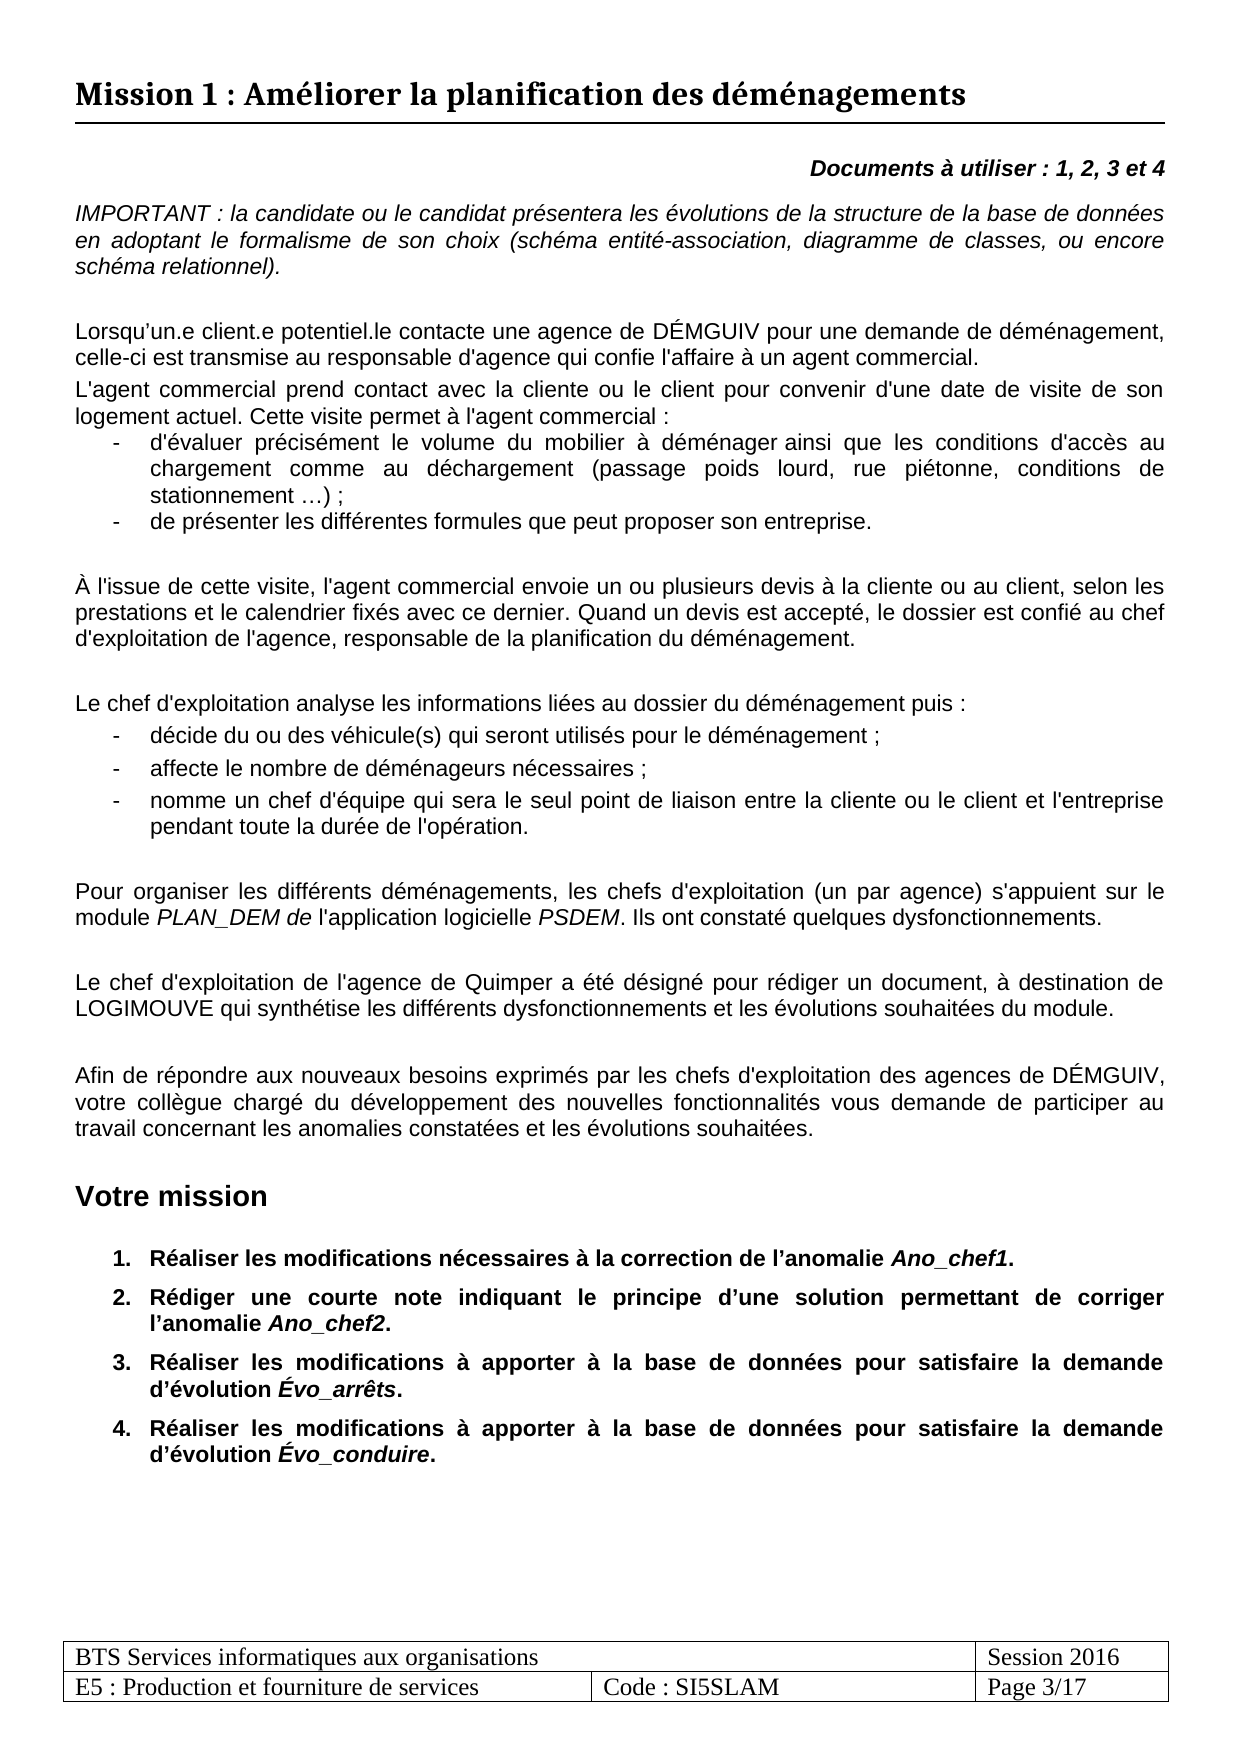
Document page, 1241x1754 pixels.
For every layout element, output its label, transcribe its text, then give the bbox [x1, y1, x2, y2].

list décide du ou des véhicule(s) qui seront utilisés pour le déménagement ; [112, 722, 1165, 749]
text Afin de répondre aux nouveaux besoins exprimés par les chefs d'exploitation des agences de DÉMGUIV, votre collègue chargé du développement des nouvelles fonctionnalités vous demande de participer au travail concernant les anomalies constatées et les évolutions souhaitées. [75, 1062, 1165, 1141]
text Lorsqu’un.e client.e potentiel.le contacte une agence de DÉMGUIV pour une demande de déménagement, celle-ci est transmise au responsable d'agence qui confie l'affaire à un agent commercial. [75, 318, 1165, 370]
text Le chef d'exploitation analyse les informations liées au dossier du déménagement puis : [75, 690, 1165, 716]
text Pour organiser les différents déménagements, les chefs d'exploitation (un par agence) s'appuient sur le module PLAN_DEM de l'application logicielle PSDEM. Ils ont constaté quelques dysfonctionnements. [75, 878, 1165, 931]
list nomme un chef d'équipe qui sera le seul point de liaison entre la cliente ou le client et l'entreprise pendant toute la durée de l'opération. [112, 787, 1165, 839]
list de présenter les différentes formules que peut proposer son entreprise. [112, 508, 1165, 534]
title Mission 1 : Améliorer la planification des déménagements [75, 75, 1165, 122]
text À l'issue de cette visite, l'agent commercial envoie un ou plusieurs devis à la cliente ou au client, selon les prestations et le calendrier fixés avec ce dernier. Quand un devis est accepté, le dossier est confié au chef d'exploitation de l'agence, responsable de la planification du déménagement. [75, 573, 1165, 652]
text Documents à utiliser : 1, 2, 3 et 4 [75, 155, 1165, 181]
list Réaliser les modifications à apporter à la base de données pour satisfaire la demande d’évolution Évo_conduire. [112, 1414, 1165, 1467]
text L'agent commercial prend contact avec la cliente ou le client pour convenir d'une date de visite de son logement actuel. Cette visite permet à l'agent commercial : [75, 376, 1165, 429]
list Réaliser les modifications nécessaires à la correction de l’anomalie Ano_chef1. [112, 1245, 1165, 1272]
list affecte le nombre de déménageurs nécessaires ; [112, 754, 1165, 781]
list d'évaluer précisément le volume du mobilier à déménager ainsi que les conditions d'accès au chargement comme au déchargement (passage poids lourd, rue piétonne, conditions de stationnement …) ; [112, 429, 1165, 508]
text Votre mission [75, 1179, 1165, 1213]
list Rédiger une courte note indiquant le principe d’une solution permettant de corriger l’anomalie Ano_chef2. [112, 1284, 1165, 1337]
list Réaliser les modifications à apporter à la base de données pour satisfaire la demande d’évolution Évo_arrêts. [112, 1349, 1165, 1402]
text Le chef d'exploitation de l'agence de Quimper a été désigné pour rédiger un document, à destination de LOGIMOUVE qui synthétise les différents dysfonctionnements et les évolutions souhaitées du module. [75, 969, 1165, 1021]
text IMPORTANT : la candidate ou le candidat présentera les évolutions de la structure de la base de données en adoptant le formalisme de son choix (schéma entité-association, diagramme de classes, ou encore schéma relationnel). [75, 200, 1165, 279]
